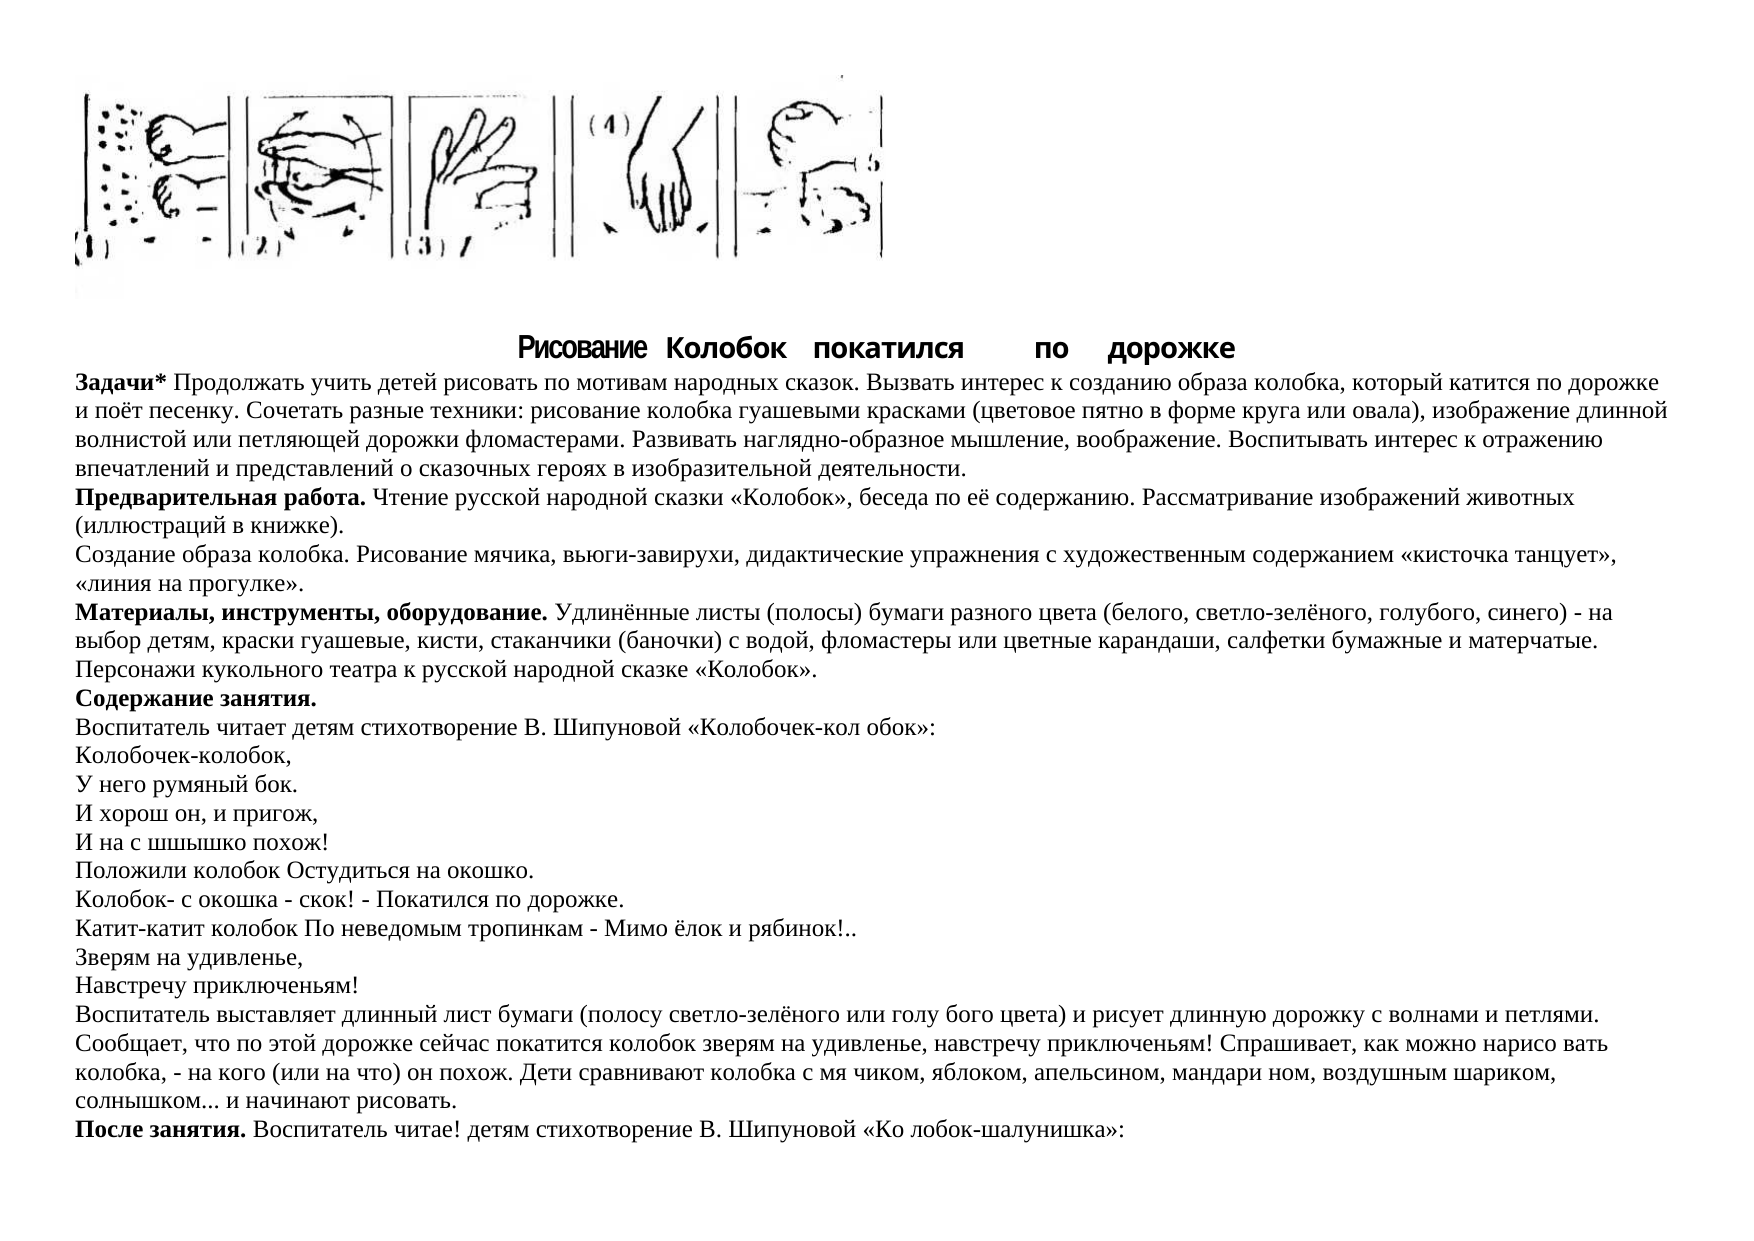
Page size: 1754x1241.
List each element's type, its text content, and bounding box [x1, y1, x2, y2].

text Задачи* Продолжать учить детей рисовать по мотивам народных сказок. Вызвать интерес к созданию образа колобка, который катится по дорожке и поёт песенку. Сочетать разные техники: рисование колобка гуашевыми красками (цветовое пятно в форме круга или овала), изображение длинной волнистой или петляющей дорожки фломастерами. Развивать наглядно-образное мышление, воображение. Воспитывать интерес к отражению впечатлений и представлений о сказочных героях в изобразительной деятельности. [75, 367, 1679, 482]
text Рисование Колобок покатился по дорожке [75, 327, 1679, 367]
text Создание образа колобка. Рисование мячика, вьюги-завирухи, дидактические упражнения с художественным содержанием «кисточка танцует», «линия на прогулке». [75, 539, 1679, 597]
text После занятия. Воспитатель читае! детям стихотворение В. Шипуновой «Ко лобок-шалунишка»: [75, 1114, 1679, 1143]
text Катит-катит колобок По неведомым тропинкам - Мимо ёлок и рябинок!.. [75, 913, 1679, 942]
text Колобочек-колобок, [75, 741, 1679, 769]
text Положили колобок Остудиться на окошко. [75, 856, 1679, 884]
text Зверям на удивленье, [75, 942, 1679, 971]
text И на с шшышко похож! [75, 827, 1679, 856]
text Воспитатель выставляет длинный лист бумаги (полосу светло-зелёного или голу бого цвета) и рисует длинную дорожку с волнами и петлями. Сообщает, что по этой дорожке сейчас покатится колобок зверям на удивленье, навстречу приключеньям! Спрашивает, как можно нарисо вать колобка, - на кого (или на что) он похож. Дети сравнивают колобка с мя чиком, яблоком, апельсином, мандари ном, воздушным шариком, солнышком... и начинают рисовать. [75, 999, 1679, 1114]
text Воспитатель читает детям стихотворение В. Шипуновой «Колобочек-кол обок»: [75, 712, 1679, 741]
text Материалы, инструменты, оборудование. Удлинённые листы (полосы) бумаги разного цвета (белого, светло-зелёного, голубого, синего) - на выбор детям, краски гуашевые, кисти, стаканчики (баночки) с водой, фломастеры или цветные карандаши, салфетки бумажные и матерчатые. Персонажи кукольного театра к русской народной сказке «Колобок». [75, 597, 1679, 683]
text Навстречу приключеньям! [75, 971, 1679, 999]
picture [75, 75, 886, 299]
text И хорош он, и пригож, [75, 798, 1679, 827]
text Предварительная работа. Чтение русской народной сказки «Колобок», беседа по её содержанию. Рассматривание изображений животных (иллюстраций в книжке). [75, 482, 1679, 539]
text Содержание занятия. [75, 683, 1679, 712]
text У него румяный бок. [75, 769, 1679, 798]
text Колобок- с окошка - скок! - Покатился по дорожке. [75, 884, 1679, 913]
